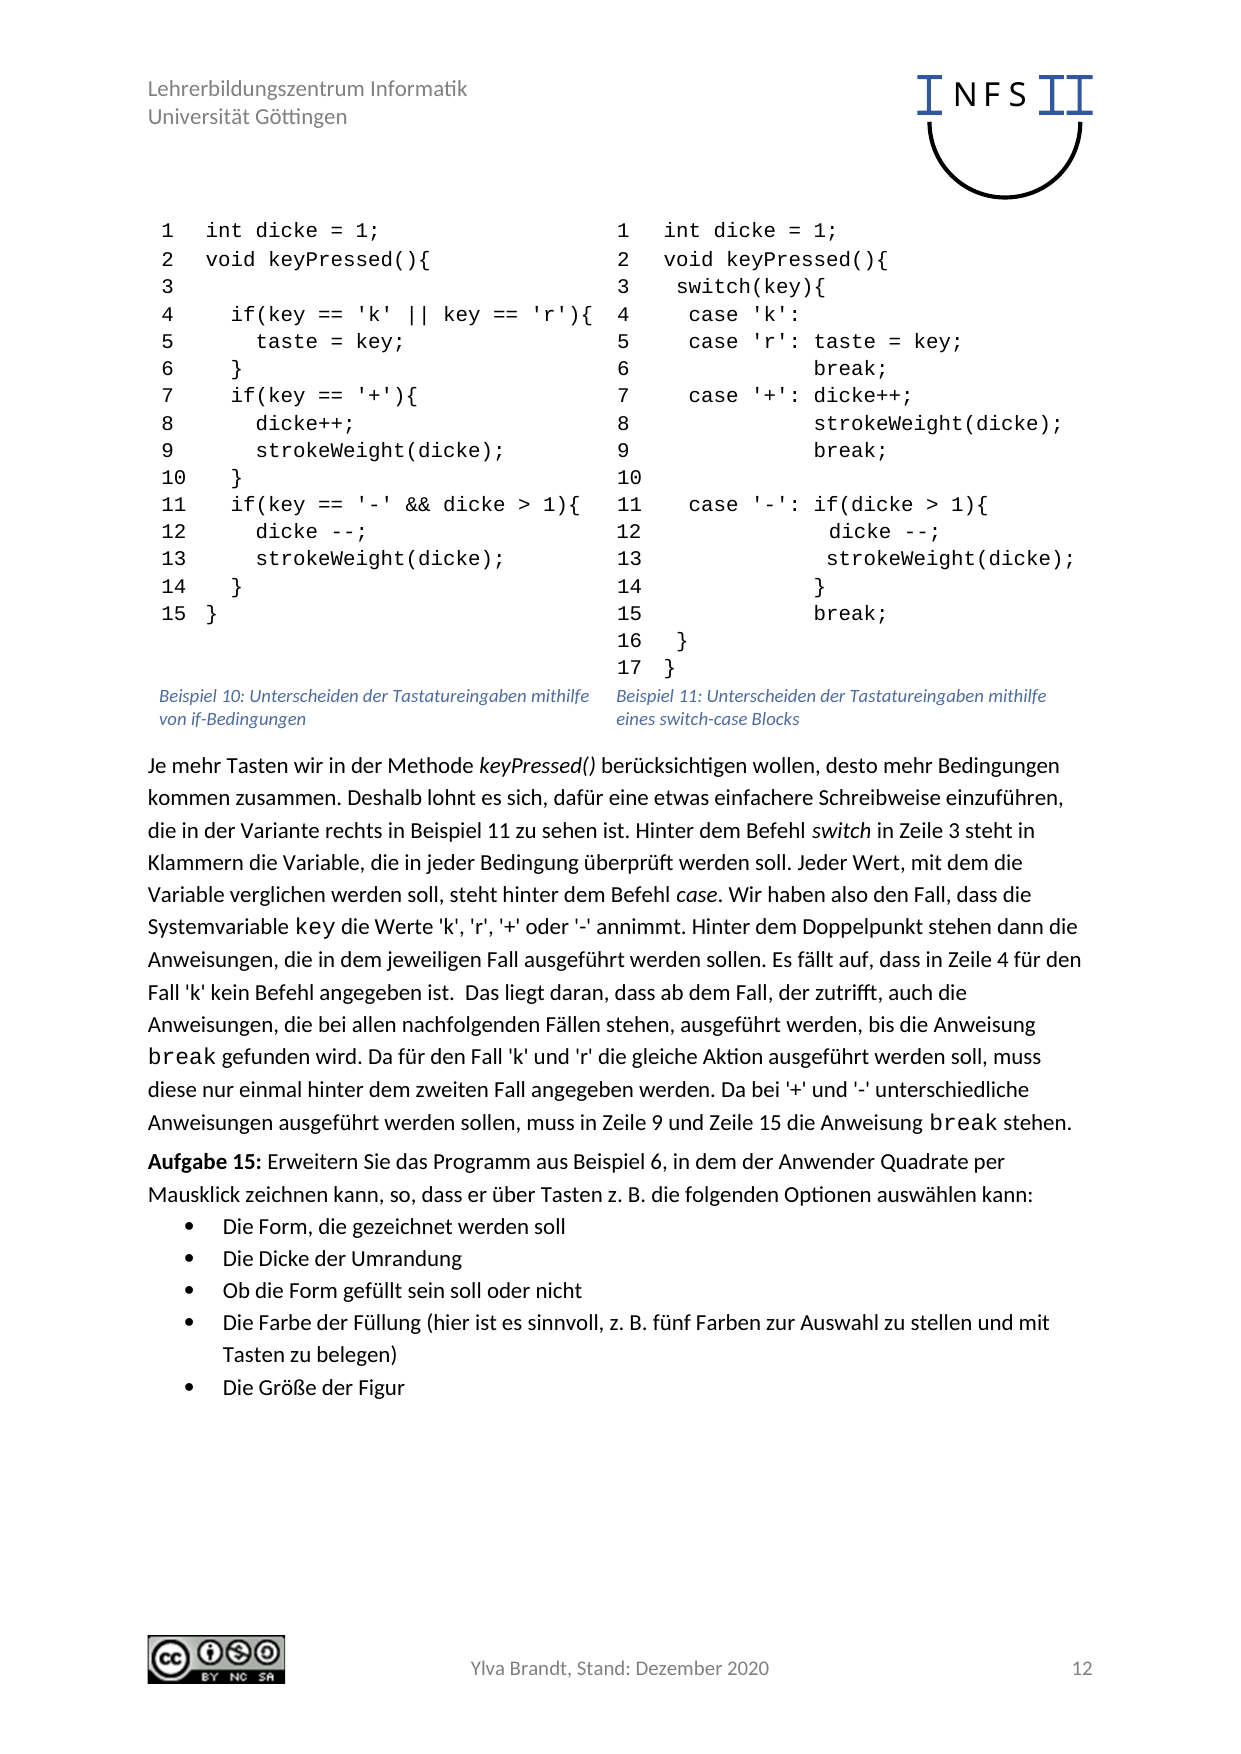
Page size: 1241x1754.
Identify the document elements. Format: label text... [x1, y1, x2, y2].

list Die Größe der Figur [185, 1373, 1093, 1401]
table_header int dicke = 1; [148, 220, 605, 249]
table_header int dicke = 1; [605, 220, 1092, 249]
table_cell void keyPressed(){ if(key == 'k' || key == 'r'){ taste = key; } if(key == '+'){ dicke++; strokeWeight(dicke); } if(key == '-' && dicke > 1){ dicke --; strokeWeight(dicke); } } [148, 249, 605, 685]
list Die Dicke der Umrandung [185, 1244, 1093, 1272]
list Die Form, die gezeichnet werden soll [185, 1212, 1093, 1240]
list Ob die Form gefüllt sein soll oder nicht [185, 1276, 1093, 1304]
list Die Farbe der Füllung (hier ist es sinnvoll, z. B. fünf Farben zur Auswahl zu stellen und mit Tasten zu belegen) [185, 1308, 1093, 1369]
table_cell Beispiel 11: Unterscheiden der Tastatureingaben mithilfe eines switch-case Blocks [605, 685, 1092, 751]
table_cell Beispiel 10: Unterscheiden der Tastatureingaben mithilfe von if-Bedingungen [148, 685, 605, 751]
table_cell void keyPressed(){ switch(key){ case 'k': case 'r': taste = key; break; case '+': dicke++; strokeWeight(dicke); break; case '-': if(dicke > 1){ dicke --; strokeWeight(dicke); } break; } } [605, 249, 1092, 685]
text Aufgabe 15: Erweitern Sie das Programm aus Beispiel 6, in dem der Anwender Quadrate per Mausklick zeichnen kann, so, dass er über Tasten z. B. die folgenden Optionen auswählen kann: [148, 1147, 1093, 1208]
picture [147, 1635, 286, 1684]
text Je mehr Tasten wir in der Methode keyPressed() berücksichtigen wollen, desto mehr Bedingungen kommen zusammen. Deshalb lohnt es sich, dafür eine etwas einfachere Schreibweise einzuführen, die in der Variante rechts in Beispiel 11 zu sehen ist. Hinter dem Befehl switch in Zeile 3 steht in Klammern die Variable, die in jeder Bedingung überprüft werden soll. Jeder Wert, mit dem die Variable verglichen werden soll, steht hinter dem Befehl case. Wir haben also den Fall, dass die Systemvariable key die Werte 'k', 'r', '+' oder '-' annimmt. Hinter dem Doppelpunkt stehen dann die Anweisungen, die in dem jeweiligen Fall ausgeführt werden sollen. Es fällt auf, dass in Zeile 4 für den Fall 'k' kein Befehl angegeben ist. Das liegt daran, dass ab dem Fall, der zutrifft, auch die Anweisungen, die bei allen nachfolgenden Fällen stehen, ausgeführt werden, bis die Anweisung break gefunden wird. Da für den Fall 'k' und 'r' die gleiche Aktion ausgeführt werden soll, muss diese nur einmal hinter dem zweiten Fall angegeben werden. Da bei '+' und '-' unterschiedliche Anweisungen ausgeführt werden sollen, muss in Zeile 9 und Zeile 15 die Anweisung break stehen. [148, 751, 1093, 1137]
